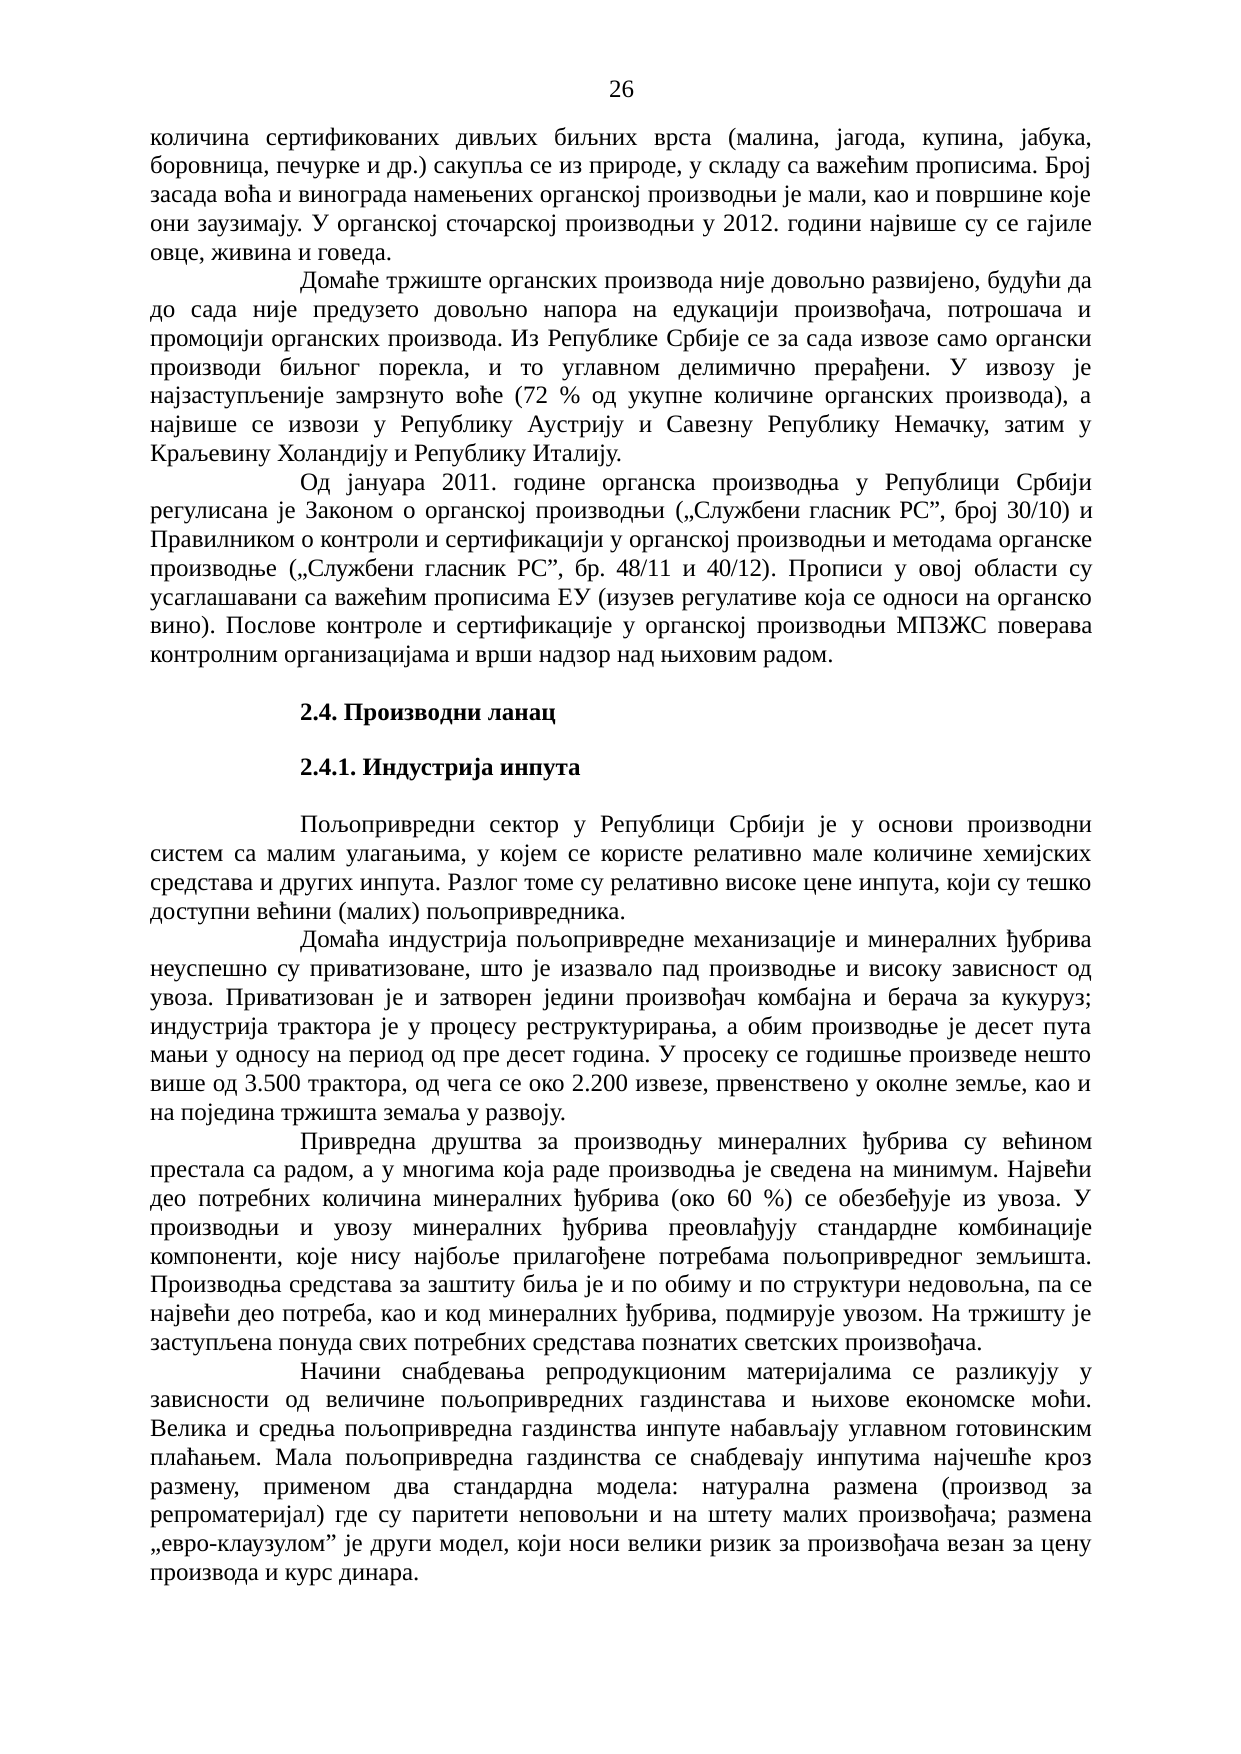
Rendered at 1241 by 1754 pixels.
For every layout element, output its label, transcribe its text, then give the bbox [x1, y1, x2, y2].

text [150, 122, 1093, 266]
text Привредна друштва за производњу минералних ђубрива су већином престала са радом, а у многима која раде производња је сведена на минимум. Највећи део потребних количина минералних ђубрива (око 60 %) се обезбеђује из увоза. У производњи и увозу минералних ђубрива преовлађују стандардне комбинације компоненти, које нису најбоље прилагођене потребама пољопривредног земљишта. Производња средстава за заштиту биља је и по обиму и по структури недовољна, па се највећи део потреба, као и код минералних ђубрива, подмирује увозом. На тржишту је заступљена понуда свих потребних средстава познатих светских произвођача. [150, 1126, 1093, 1356]
text Домаћа индустрија пољопривредне механизације и минералних ђубрива неуспешно су приватизоване, што је изазвало пад производње и високу зависност од увоза. Приватизован је и затворен једини произвођач комбајна и берача за кукуруз; индустрија трактора је у процесу реструктурирања, а обим производње је десет пута мањи у односу на период од пре десет година. У просеку се годишње произведе нешто више од 3.500 трактора, од чега се око 2.200 извезе, првенствено у околне земље, као и на поједина тржишта земаља у развоју. [150, 924, 1093, 1126]
text Начини снабдевања репродукционим материјалима се разликују у зависности од величине пољопривредних газдинстава и њихове економске моћи. Велика и средња пољопривредна газдинства инпуте набављају углавном готовинским плаћањем. Мала пољопривредна газдинства се снабдевају инпутима најчешће кроз размену, применом два стандардна модела: натурална размена (производ за репроматеријал) где су паритети неповољни и на штету малих произвођача; размена „евро-клаузулом” је други модел, који носи велики ризик за произвођача везан за цену производа и курс динара. [150, 1356, 1093, 1586]
text Од јануара 2011. године органска производња у Републици Србији регулисана је Законом о органској производњи („Службени гласник РС”, број 30/10) и Правилником о контроли и сертификацији у органској производњи и методама органске производње („Службени гласник РС”, бр. 48/11 и 40/12). Прописи у овој области су усаглашавани са важећим прописима ЕУ (изузев регулативе која се односи на органско вино). Послове контроле и сертификације у органској производњи МПЗЖС поверава контролним организацијама и врши надзор над њиховим радом. [150, 467, 1093, 668]
text Домаће тржиште органских производа није довољно развијено, будући да до сада није предузето довољно напора на едукацији произвођача, потрошача и промоцији органских производа. Из Републике Србије се за сада извозе само органски производи биљног порекла, и то углавном делимично прерађени. У извозу је најзаступљеније замрзнуто воће (72 % од укупне количине органских производа), а највише се извози у Републику Аустрију и Савезну Републику Немачку, затим у Краљевину Холандију и Републику Италију. [150, 266, 1093, 467]
text Пољопривредни сектор у Републици Србији је у основи производни систем са малим улагањима, у којем се користе релативно мале количине хемијских средстава и других инпута. Разлог томе су релативно високе цене инпута, који су тешко доступни већини (малих) пољопривредника. [150, 809, 1093, 924]
subtitle 2.4.1. Индустрија инпута [150, 752, 1093, 781]
text 2.4. Производни ланац [150, 697, 1093, 726]
